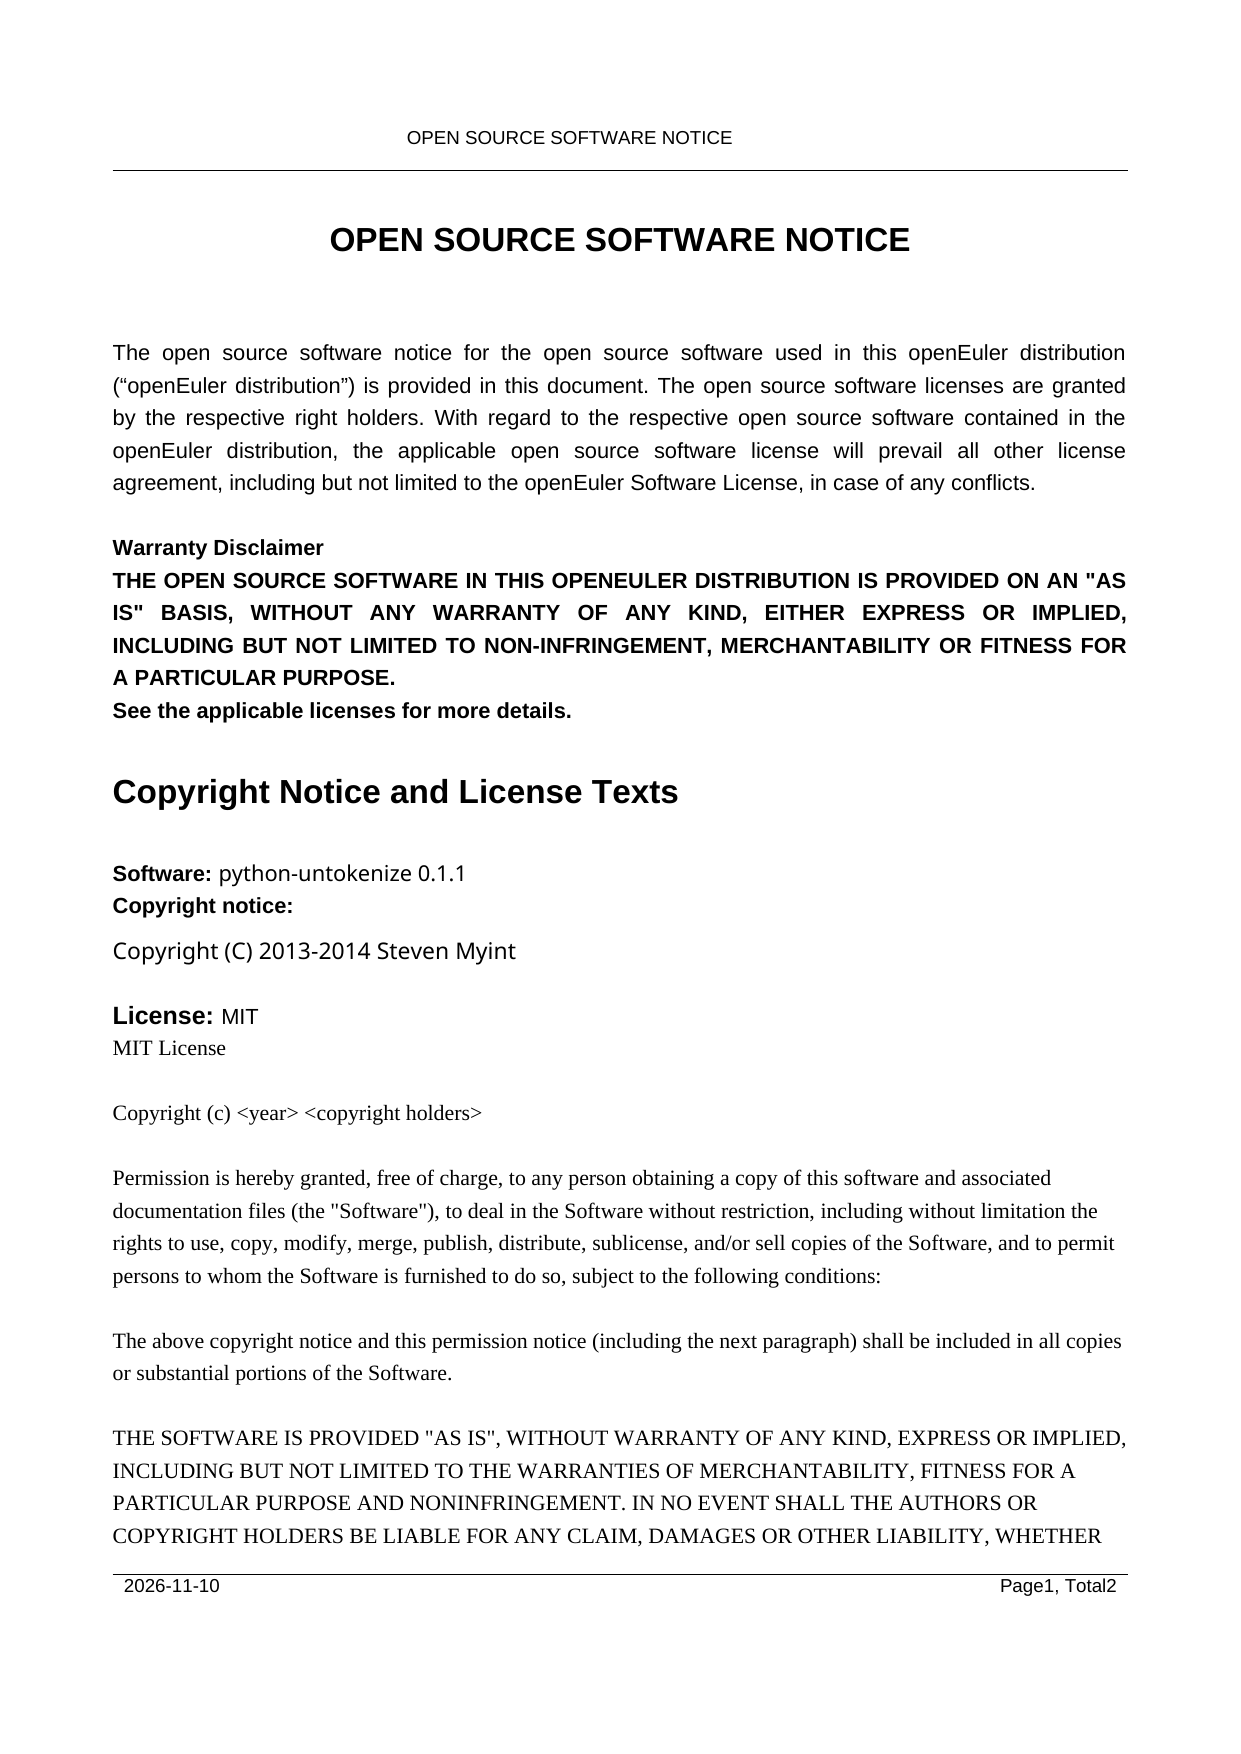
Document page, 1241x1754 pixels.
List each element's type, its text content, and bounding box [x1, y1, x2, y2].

text Copyright notice: [112, 889, 1128, 921]
text Warranty Disclaimer [112, 531, 1128, 564]
text The open source software notice for the open source software used in this openEuler distribution (“openEuler distribution”) is provided in this document. The open source software licenses are granted by the respective right holders. With regard to the respective open source software contained in the openEuler distribution, the applicable open source software license will prevail all other license agreement, including but not limited to the openEuler Software License, in case of any conflicts. [112, 336, 1128, 499]
title Software: python-untokenize 0.1.1 [112, 856, 1128, 889]
text License: MIT [112, 999, 1128, 1031]
text THE OPEN SOURCE SOFTWARE IN THIS OPENEULER DISTRIBUTION IS PROVIDED ON AN "AS IS" BASIS, WITHOUT ANY WARRANTY OF ANY KIND, EITHER EXPRESS OR IMPLIED, INCLUDING BUT NOT LIMITED TO NON-INFRINGEMENT, MERCHANTABILITY OR FITNESS FOR A PARTICULAR PURPOSE. See the applicable licenses for more details. [112, 564, 1128, 726]
text OPEN SOURCE SOFTWARE NOTICE [112, 206, 1128, 271]
text Copyright (C) 2013-2014 Steven Myint [112, 934, 1128, 999]
text Copyright Notice and License Texts [112, 759, 1128, 824]
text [112, 1031, 1128, 1551]
